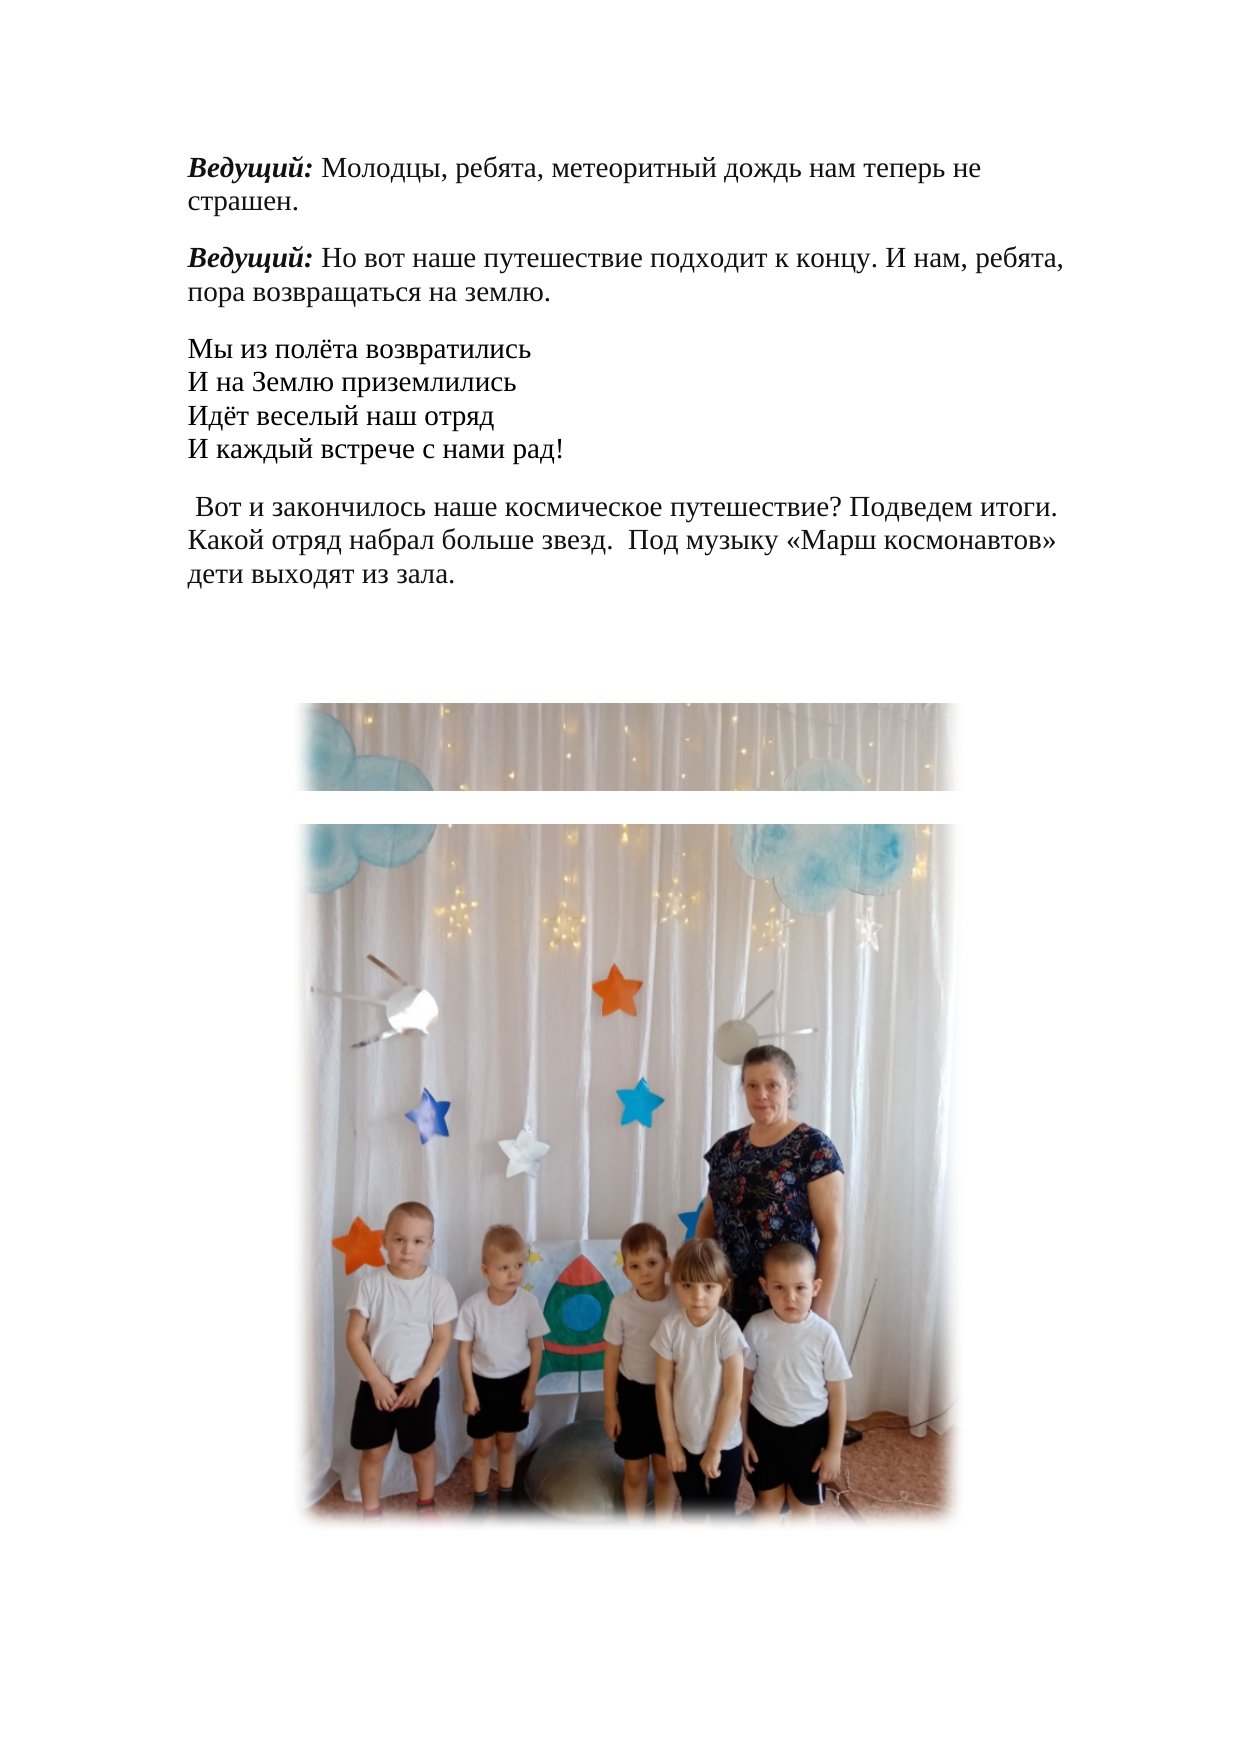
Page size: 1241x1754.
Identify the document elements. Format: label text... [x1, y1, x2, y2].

text Мы из полёта возвратились [187, 331, 1090, 364]
text Вот и закончилось наше космическое путешествие? Подведем итоги. Какой отряд набрал больше звезд. Под музыку «Марш космонавтов» дети выходят из зала. [187, 489, 1090, 589]
text И на Землю приземлились [187, 364, 1090, 398]
picture [322, 703, 935, 791]
picture [322, 824, 935, 1502]
text Идёт веселый наш отряд [187, 398, 1090, 432]
text Ведущий: Молодцы, ребята, метеоритный дождь нам теперь не страшен. [187, 150, 1090, 217]
text И каждый встрече с нами рад! [187, 432, 1090, 465]
text Ведущий: Но вот наше путешествие подходит к концу. И нам, ребята, пора возвращаться на землю. [187, 241, 1090, 308]
